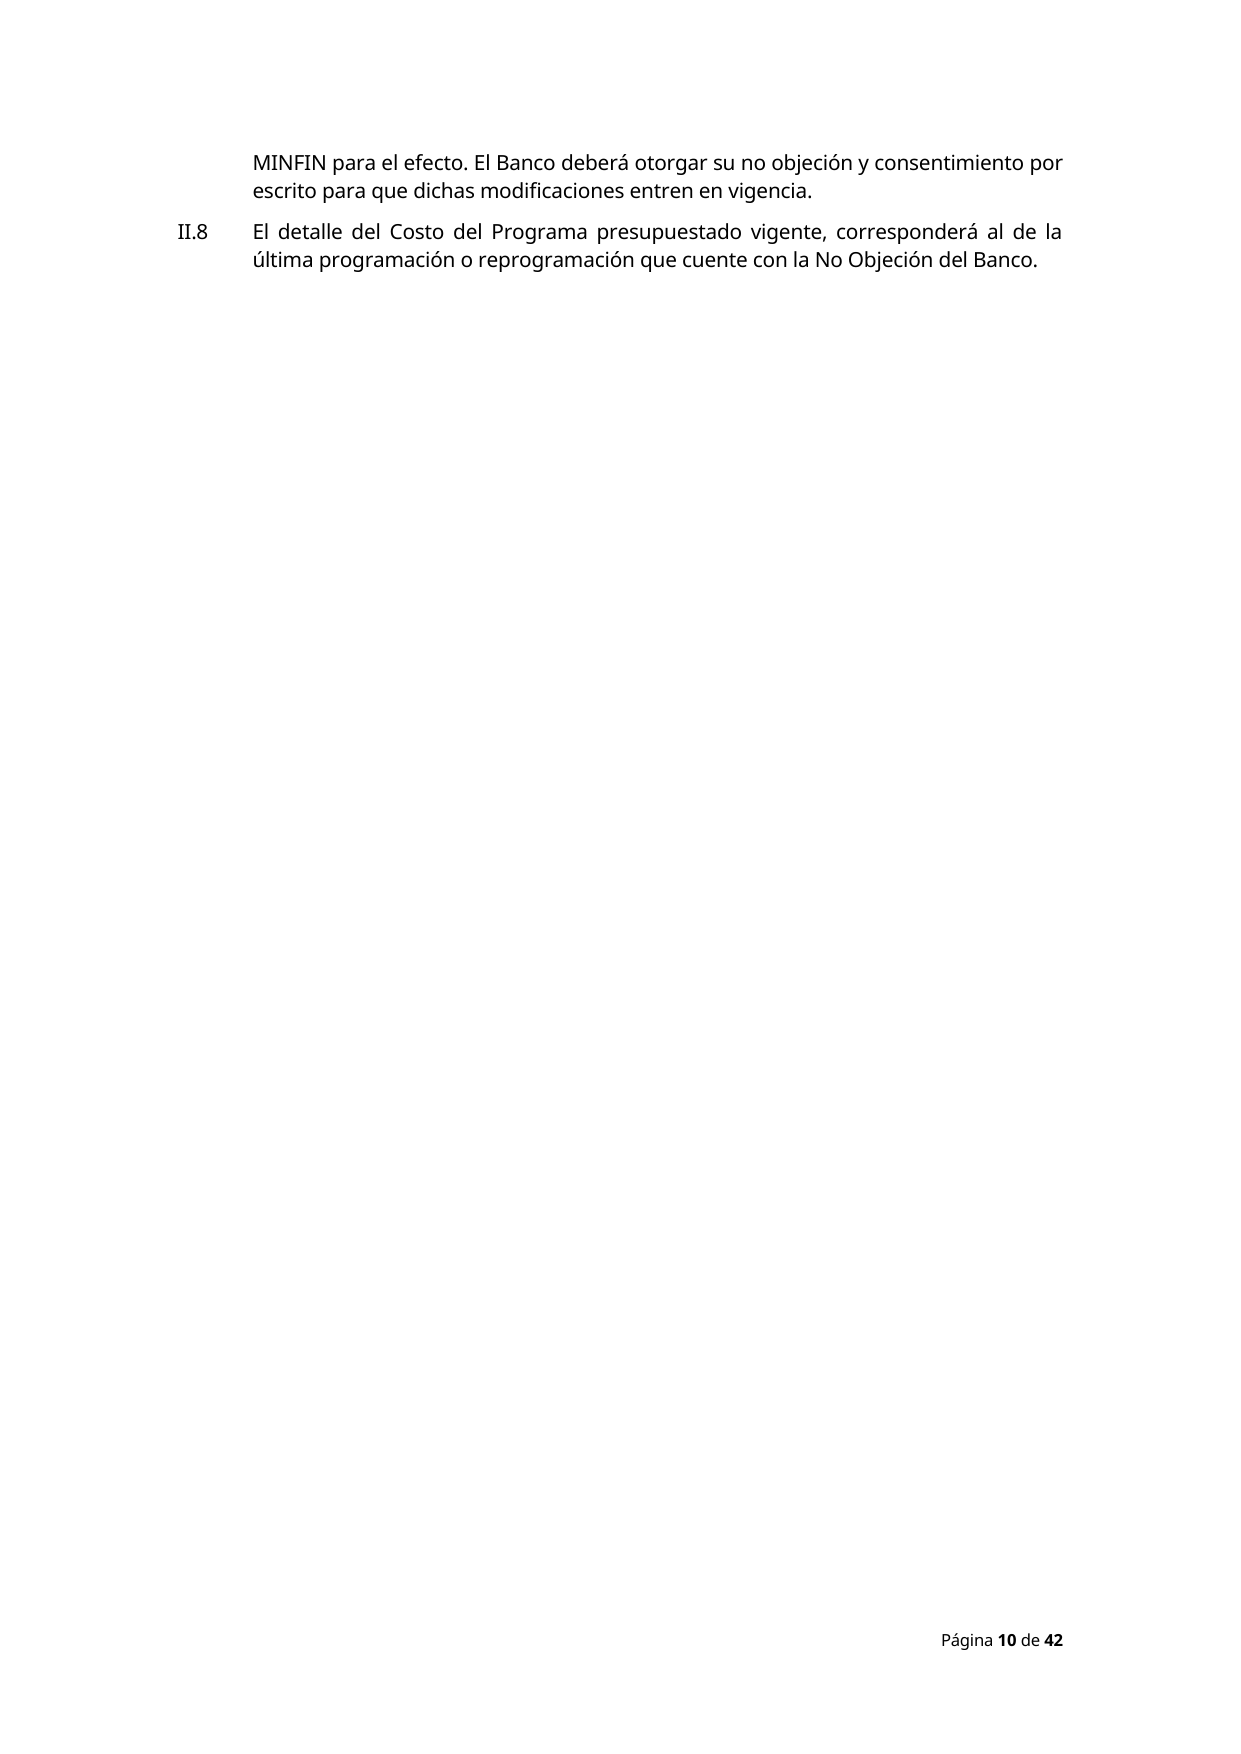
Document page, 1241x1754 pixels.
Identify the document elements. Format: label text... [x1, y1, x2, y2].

list El detalle del Costo del Programa presupuestado vigente, corresponderá al de la última programación o reprogramación que cuente con la No Objeción del Banco. [177, 217, 1063, 274]
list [177, 148, 1063, 204]
